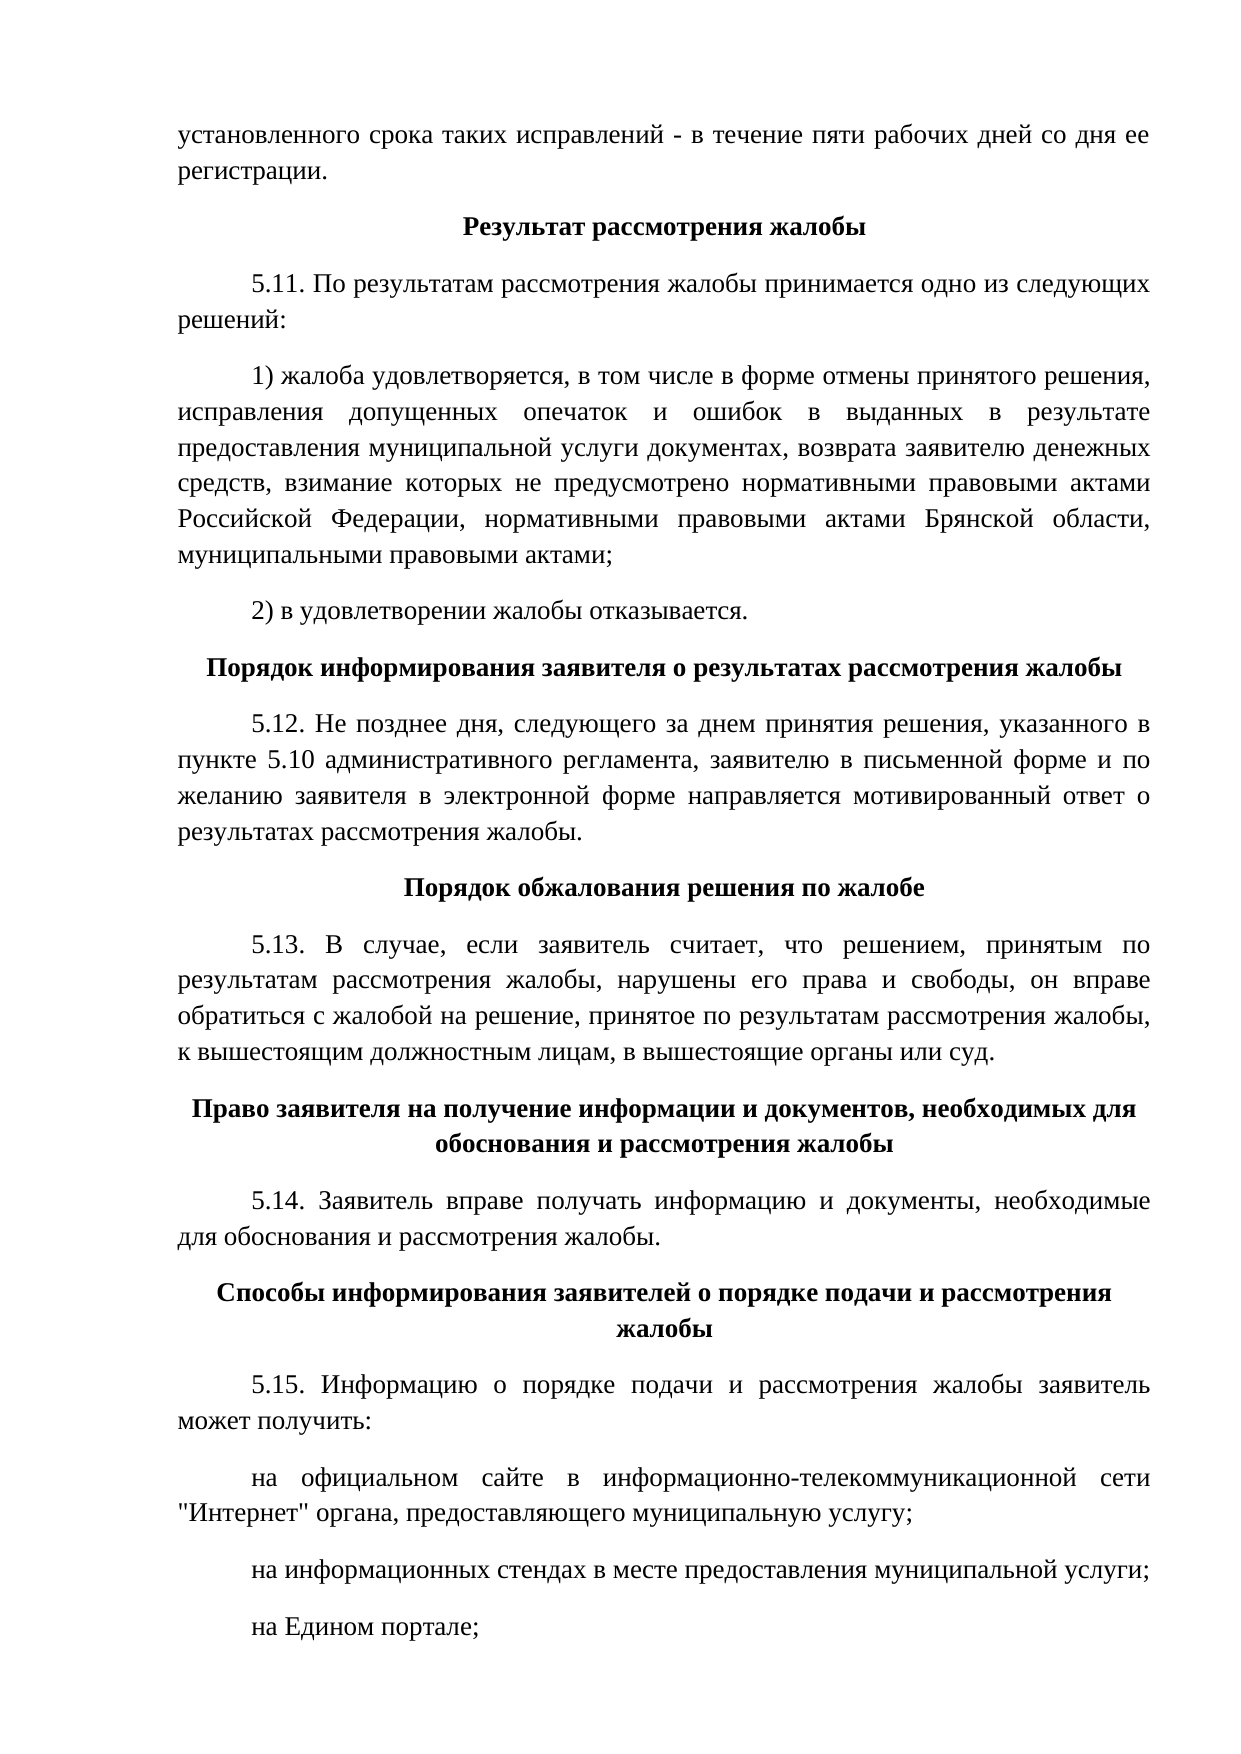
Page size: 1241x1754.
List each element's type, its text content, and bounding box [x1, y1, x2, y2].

text Результат рассмотрения жалобы [177, 210, 1152, 242]
text 5.11. По результатам рассмотрения жалобы принимается одно из следующих решений: [177, 267, 1152, 334]
text 5.13. В случае, если заявитель считает, что решением, принятым по результатам рассмотрения жалобы, нарушены его права и свободы, он вправе обратиться с жалобой на решение, принятое по результатам рассмотрения жалобы, к вышестоящим должностным лицам, в вышестоящие органы или суд. [177, 928, 1152, 1066]
text на официальном сайте в информационно-телекоммуникационной сети "Интернет" органа, предоставляющего муниципальную услугу; [177, 1461, 1152, 1528]
text на Едином портале; [177, 1610, 1152, 1641]
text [177, 118, 1152, 185]
text 1) жалоба удовлетворяется, в том числе в форме отмены принятого решения, исправления допущенных опечаток и ошибок в выданных в результате предоставления муниципальной услуги документах, возврата заявителю денежных средств, взимание которых не предусмотрено нормативными правовыми актами Российской Федерации, нормативными правовыми актами Брянской области, муниципальными правовыми актами; [177, 359, 1152, 569]
text 2) в удовлетворении жалобы отказывается. [177, 594, 1152, 626]
text Порядок информирования заявителя о результатах рассмотрения жалобы [177, 651, 1152, 682]
text Право заявителя на получение информации и документов, необходимых для обоснования и рассмотрения жалобы [177, 1092, 1152, 1158]
text на информационных стендах в месте предоставления муниципальной услуги; [177, 1553, 1152, 1584]
text 5.15. Информацию о порядке подачи и рассмотрения жалобы заявитель может получить: [177, 1368, 1152, 1435]
text Способы информирования заявителей о порядке подачи и рассмотрения жалобы [177, 1276, 1152, 1343]
text 5.14. Заявитель вправе получать информацию и документы, необходимые для обоснования и рассмотрения жалобы. [177, 1184, 1152, 1251]
text Порядок обжалования решения по жалобе [177, 871, 1152, 902]
text 5.12. Не позднее дня, следующего за днем принятия решения, указанного в пункте 5.10 административного регламента, заявителю в письменной форме и по желанию заявителя в электронной форме направляется мотивированный ответ о результатах рассмотрения жалобы. [177, 708, 1152, 846]
